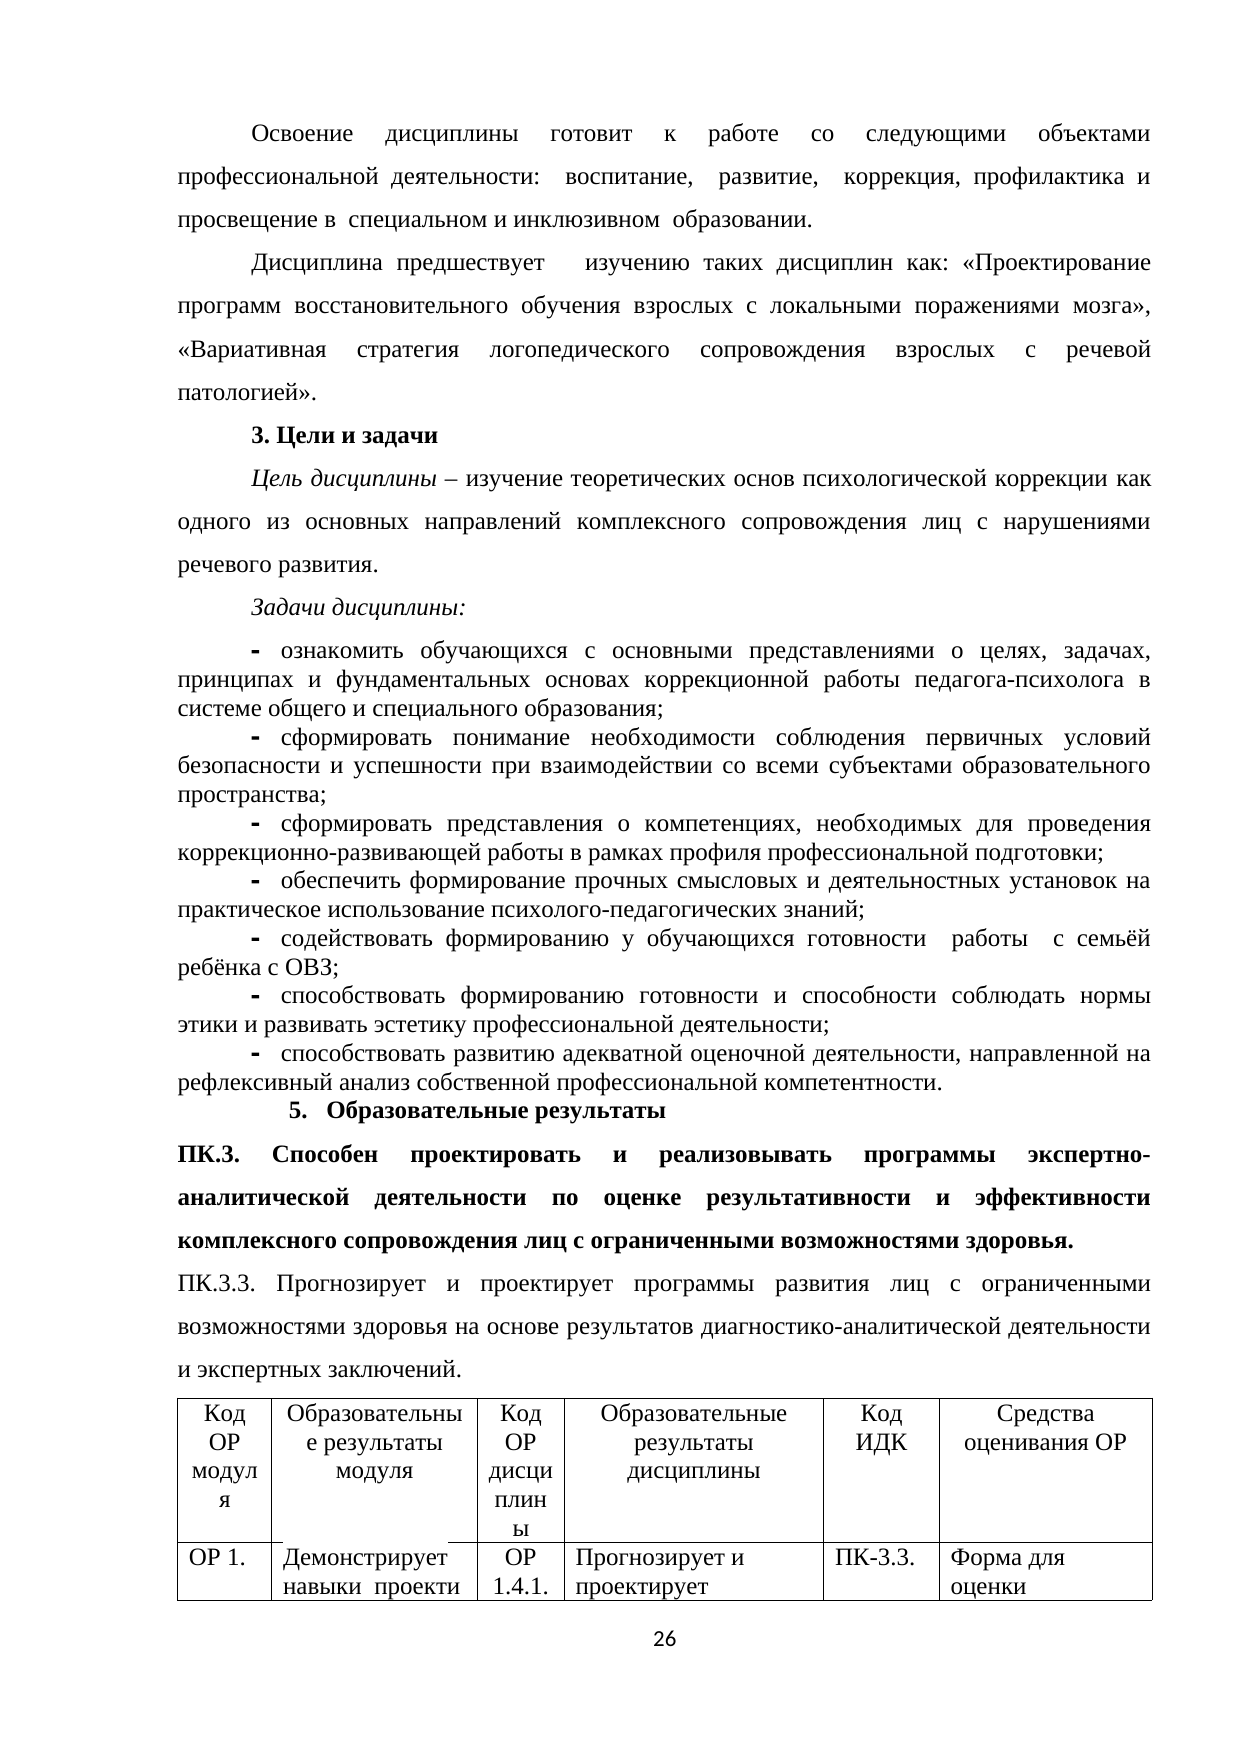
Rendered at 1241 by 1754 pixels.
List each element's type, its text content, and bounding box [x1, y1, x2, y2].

table_header Средства оценивания ОР [940, 1399, 1152, 1542]
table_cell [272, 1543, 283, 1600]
list сформировать понимание необходимости соблюдения первичных условий безопасности и успешности при взаимодействии со всеми субъектами образовательного пространства; [177, 722, 1152, 808]
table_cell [940, 1543, 1152, 1600]
table_header Образовательные результаты дисциплины [565, 1399, 823, 1542]
text Дисциплина предшествует изучению таких дисциплин как: «Проектирование программ восстановительного обучения взрослых с локальными поражениями мозга», «Вариативная стратегия логопедического сопровождения взрослых с речевой патологией». [177, 247, 1152, 406]
list обеспечить формирование прочных смысловых и деятельностных установок на практическое использование психолого-педагогических знаний; [177, 866, 1152, 923]
table_header Код ОР модуля [178, 1399, 271, 1542]
list содействовать формированию у обучающихся готовности работы с семьёй ребёнка с ОВЗ; [177, 923, 1152, 981]
table_header Код ИДК [824, 1399, 939, 1542]
text Освоение дисциплины готовит к работе со следующими объектами профессиональной деятельности: воспитание, развитие, коррекция, профилактика и просвещение в специальном и инклюзивном образовании. [177, 118, 1152, 233]
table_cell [565, 1543, 823, 1600]
list ознакомить обучающихся с основными представлениями о целях, задачах, принципах и фундаментальных основах коррекционной работы педагога-психолога в системе общего и специального образования; [177, 636, 1152, 722]
text 3. Цели и задачи [177, 420, 1152, 449]
list Образовательные результаты [288, 1096, 1152, 1124]
table_cell ПК-3.3. [824, 1543, 939, 1600]
table_cell ОР 1.4.1.1 [478, 1543, 564, 1600]
table_cell ОР 1. [178, 1543, 271, 1600]
table_header Код ОР дисциплины [478, 1399, 564, 1542]
text ПК.3.3. Прогнозирует и проектирует программы развития лиц с ограниченными возможностями здоровья на основе результатов диагностико-аналитической деятельности и экспертных заключений. [177, 1268, 1152, 1383]
text Задачи дисциплины: [177, 592, 1152, 621]
list способствовать формированию готовности и способности соблюдать нормы этики и развивать эстетику профессиональной деятельности; [177, 981, 1152, 1038]
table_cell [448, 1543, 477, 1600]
text ПК.3. Способен проектировать и реализовывать программы экспертно-аналитической деятельности по оценке результативности и эффективности комплексного сопровождения лиц с ограниченными возможностями здоровья. [177, 1139, 1152, 1254]
text Цель дисциплины – изучение теоретических основ психологической коррекции как одного из основных направлений комплексного сопровождения лиц с нарушениями речевого развития. [177, 463, 1152, 578]
list способствовать развитию адекватной оценочной деятельности, направленной на рефлексивный анализ собственной профессиональной компетентности. [177, 1038, 1152, 1096]
list сформировать представления о компетенциях, необходимых для проведения коррекционно-развивающей работы в рамках профиля профессиональной подготовки; [177, 808, 1152, 866]
table_header Образовательные результаты модуля [272, 1399, 477, 1542]
